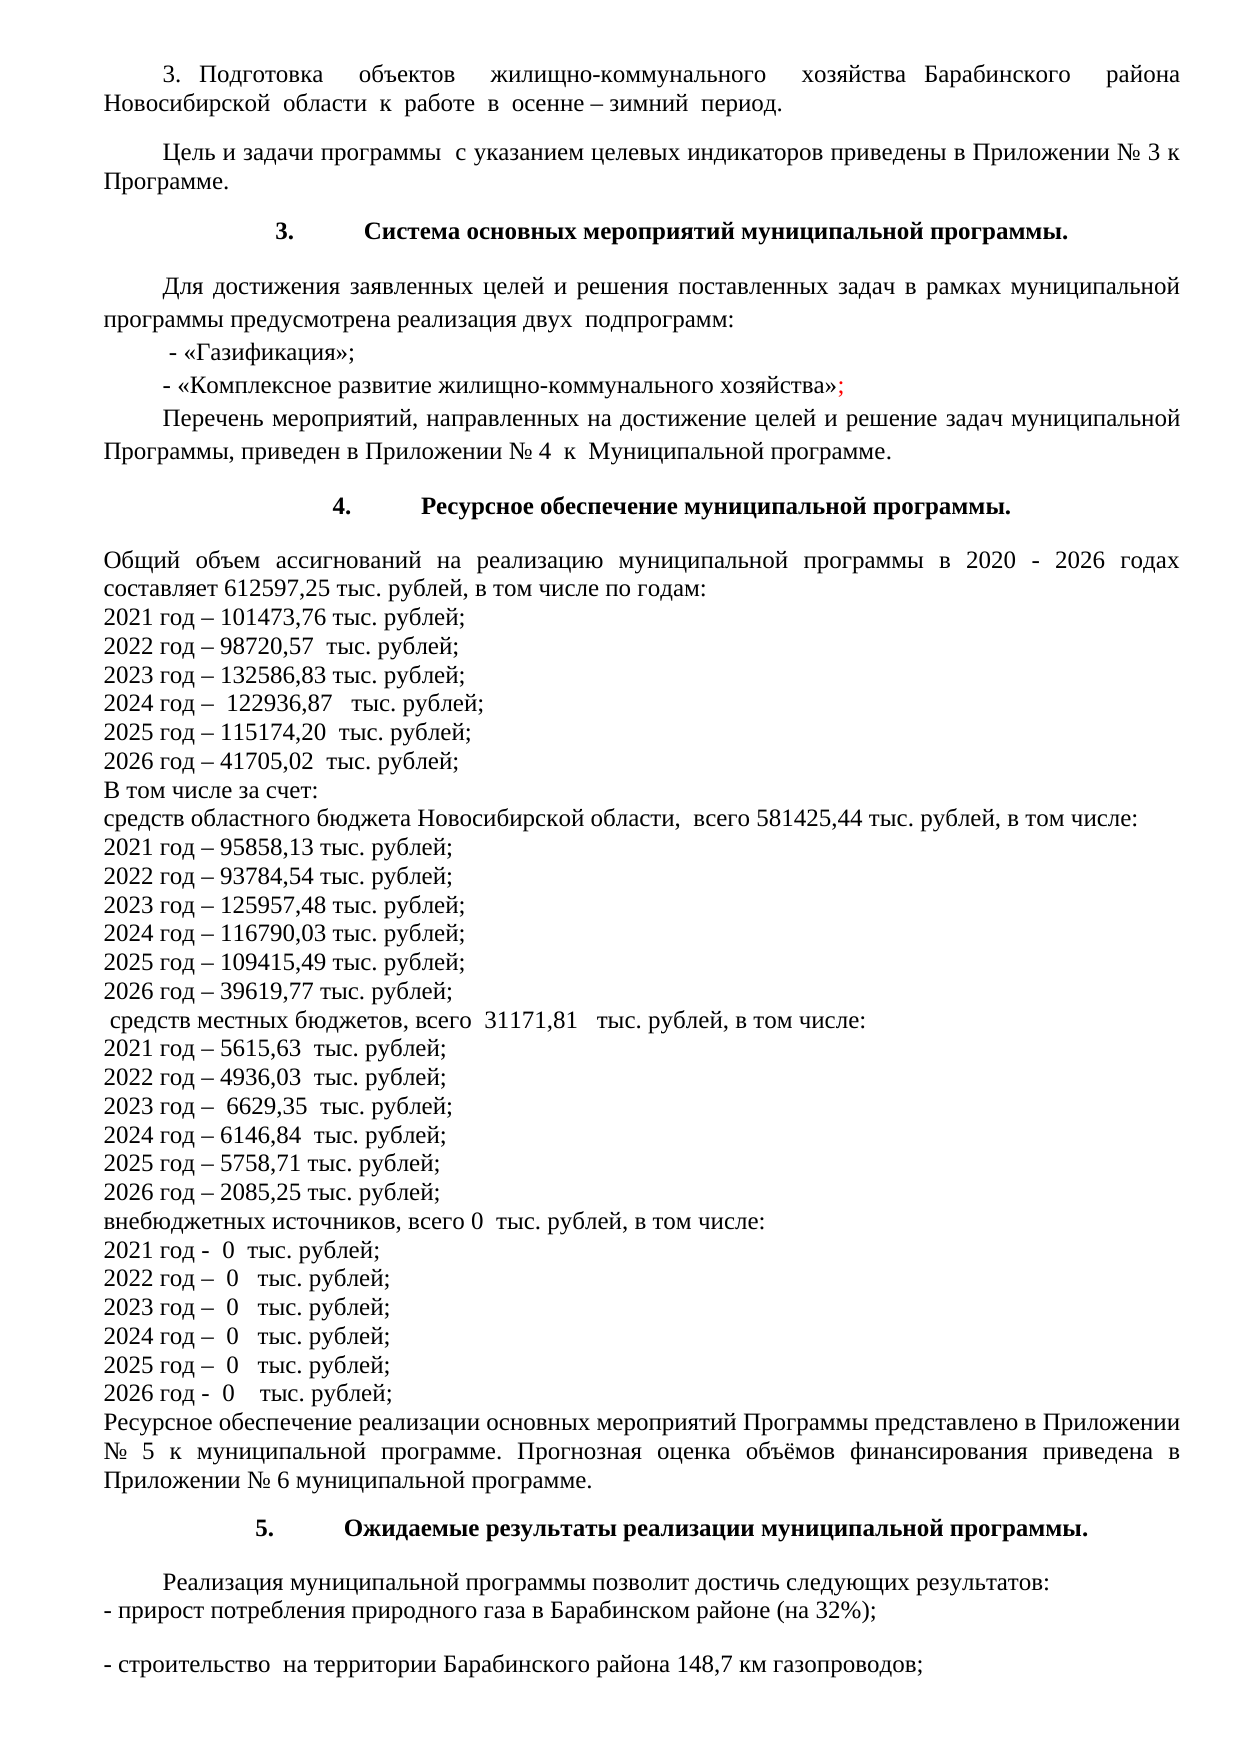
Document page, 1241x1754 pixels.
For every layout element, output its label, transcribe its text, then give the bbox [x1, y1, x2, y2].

list Ожидаемые результаты реализации муниципальной программы. [103, 1513, 1181, 1541]
text - прирост потребления природного газа в Барабинском районе (на 32%); [103, 1595, 1181, 1624]
text 2024 год – 0 тыс. рублей; [103, 1321, 1181, 1350]
text 2021 год – 5615,63 тыс. рублей; [103, 1033, 1181, 1062]
text средств областного бюджета Новосибирской области, всего 581425,44 тыс. рублей, в том числе: [103, 803, 1181, 832]
text средств местных бюджетов, всего 31171,81 тыс. рублей, в том числе: [103, 1005, 1181, 1033]
text - строительство на территории Барабинского района 148,7 км газопроводов; [103, 1649, 1181, 1678]
text 2024 год – 122936,87 тыс. рублей; [103, 688, 1181, 717]
text 2026 год – 39619,77 тыс. рублей; [103, 976, 1181, 1005]
text Ресурсное обеспечение реализации основных мероприятий Программы представлено в Приложении № 5 к муниципальной программе. Прогнозная оценка объёмов финансирования приведена в Приложении № 6 муниципальной программе. [103, 1407, 1181, 1493]
text Реализация муниципальной программы позволит достичь следующих результатов: [103, 1567, 1181, 1595]
text 2022 год – 0 тыс. рублей; [103, 1263, 1181, 1292]
list - «Газификация»; [103, 337, 1181, 366]
text 2026 год - 0 тыс. рублей; [103, 1378, 1181, 1407]
list Для достижения заявленных целей и решения поставленных задач в рамках муниципальной программы предусмотрена реализация двух подпрограмм: [103, 271, 1181, 333]
text 2025 год – 5758,71 тыс. рублей; [103, 1148, 1181, 1177]
text 2021 год – 101473,76 тыс. рублей; [103, 602, 1181, 631]
text 2025 год – 0 тыс. рублей; [103, 1350, 1181, 1378]
list Система основных мероприятий муниципальной программы. [103, 216, 1181, 244]
text 2023 год – 132586,83 тыс. рублей; [103, 660, 1181, 688]
text Цель и задачи программы с указанием целевых индикаторов приведены в Приложении № 3 к Программе. [103, 137, 1181, 195]
text 2023 год – 0 тыс. рублей; [103, 1292, 1181, 1321]
text 2022 год – 98720,57 тыс. рублей; [103, 631, 1181, 660]
text 2025 год – 109415,49 тыс. рублей; [103, 947, 1181, 976]
list Ресурсное обеспечение муниципальной программы. [103, 491, 1181, 520]
text 2023 год – 125957,48 тыс. рублей; [103, 890, 1181, 918]
list - «Комплексное развитие жилищно-коммунального хозяйства»; [103, 370, 1181, 399]
text 2026 год – 41705,02 тыс. рублей; [103, 746, 1181, 775]
text 2021 год - 0 тыс. рублей; [103, 1235, 1181, 1263]
text 2022 год – 93784,54 тыс. рублей; [103, 861, 1181, 890]
text 2024 год – 6146,84 тыс. рублей; [103, 1120, 1181, 1148]
text 2024 год – 116790,03 тыс. рублей; [103, 918, 1181, 947]
text 2021 год – 95858,13 тыс. рублей; [103, 832, 1181, 861]
text 2025 год – 115174,20 тыс. рублей; [103, 717, 1181, 746]
text 2022 год – 4936,03 тыс. рублей; [103, 1062, 1181, 1091]
text 2023 год – 6629,35 тыс. рублей; [103, 1091, 1181, 1120]
text 2026 год – 2085,25 тыс. рублей; [103, 1177, 1181, 1206]
text В том числе за счет: [103, 775, 1181, 803]
list Перечень мероприятий, направленных на достижение целей и решение задач муниципальной Программы, приведен в Приложении № 4 к Муниципальной программе. [103, 403, 1181, 465]
text внебюджетных источников, всего 0 тыс. рублей, в том числе: [103, 1206, 1181, 1235]
text 3. Подготовка объектов жилищно-коммунального хозяйства Барабинского района Новосибирской области к работе в осенне – зимний период. [103, 59, 1181, 117]
text Общий объем ассигнований на реализацию муниципальной программы в 2020 - 2026 годах составляет 612597,25 тыс. рублей, в том числе по годам: [103, 545, 1181, 602]
